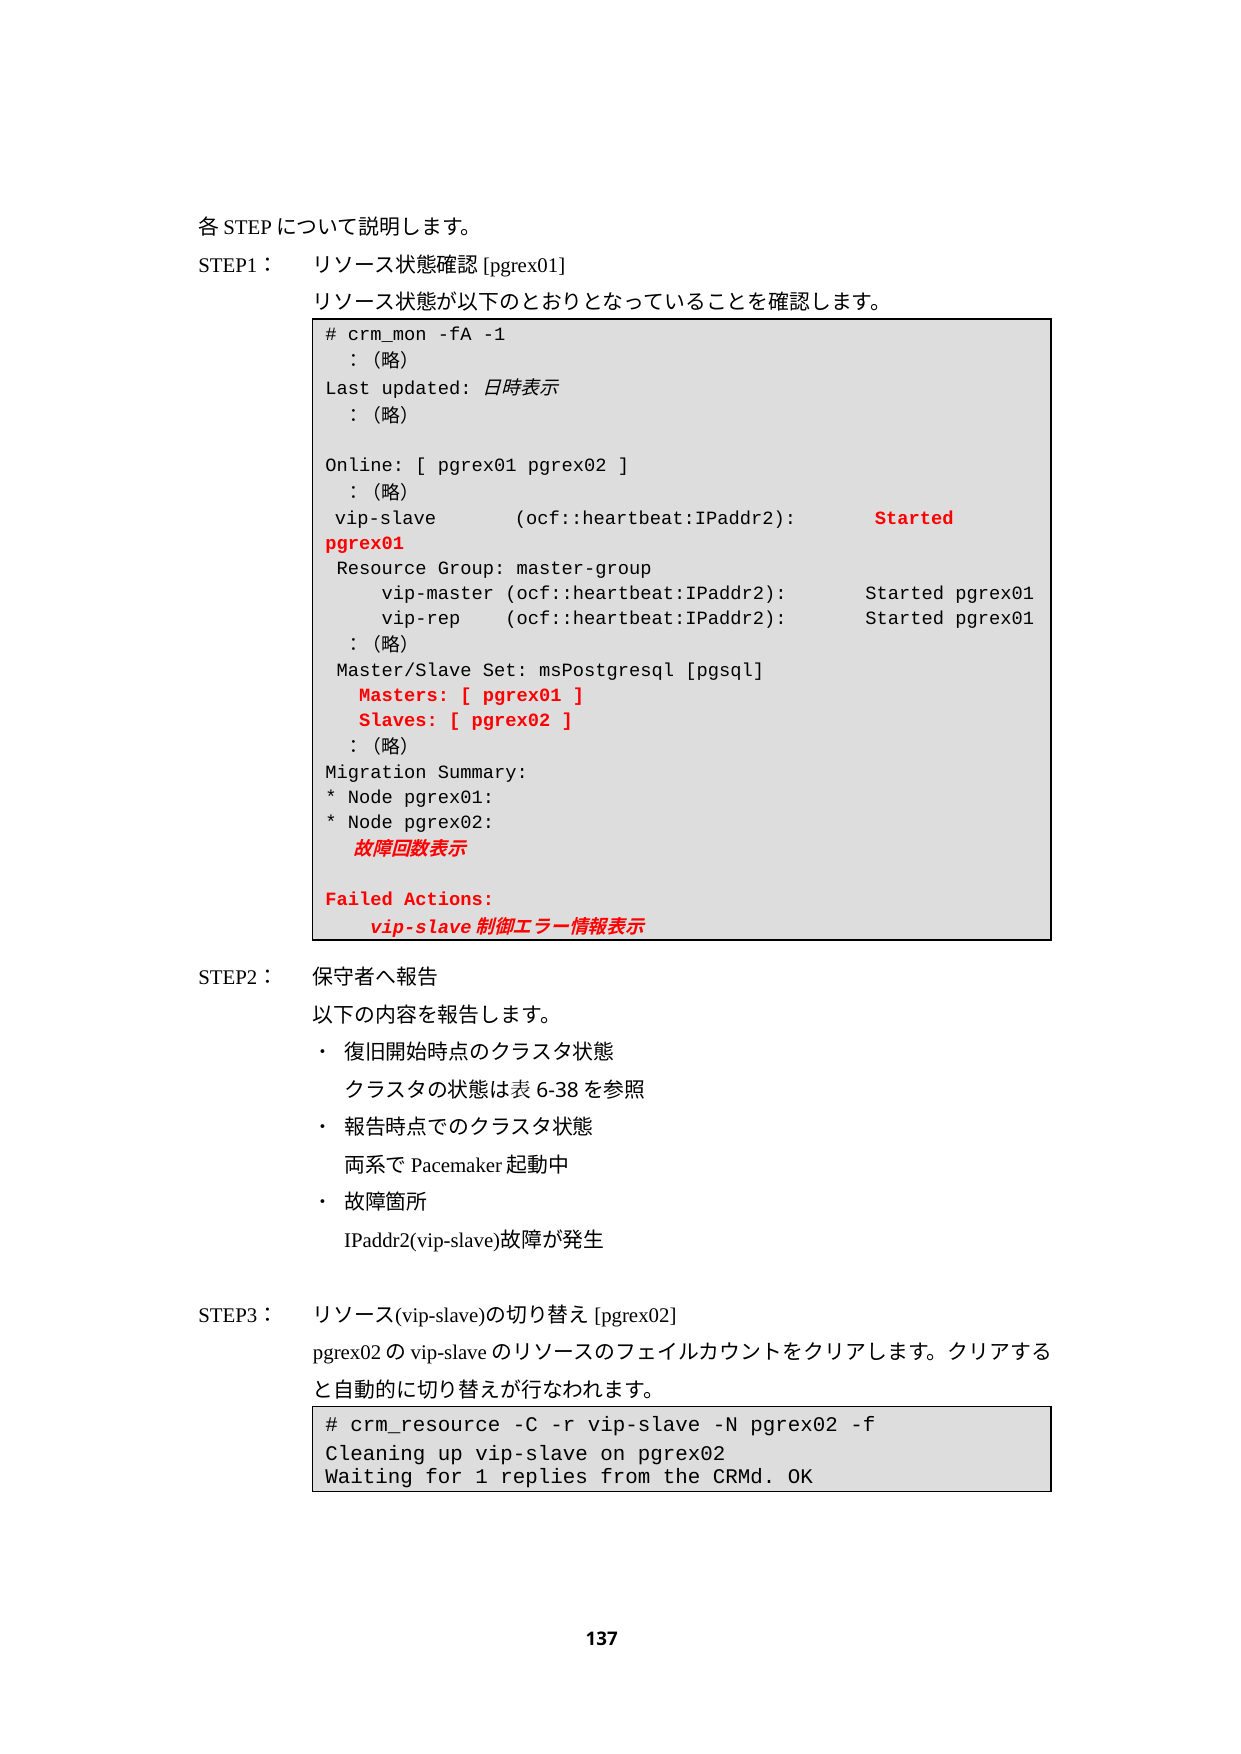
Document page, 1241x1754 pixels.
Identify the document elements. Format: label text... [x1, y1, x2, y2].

text STEP2： 保守者へ報告 [198, 957, 1054, 994]
text リソース状態が以下のとおりとなっていることを確認します。 [313, 282, 1054, 319]
text pgrex02のvip-slaveのリソースのフェイルカウントをクリアします。クリアすると自動的に切り替えが行なわれます。 [313, 1332, 1054, 1407]
text 以下の内容を報告します。 [313, 994, 1054, 1032]
list 故障箇所 IPaddr2(vip-slave)故障が発生 [313, 1182, 1054, 1257]
text 各STEPについて説明します。 [177, 207, 1054, 244]
text STEP3： リソース(vip-slave)の切り替え [pgrex02] [198, 1294, 1054, 1332]
list 報告時点でのクラスタ状態 両系でPacemaker起動中 [313, 1107, 1054, 1182]
text STEP1： リソース状態確認 [pgrex01] [198, 244, 1054, 282]
